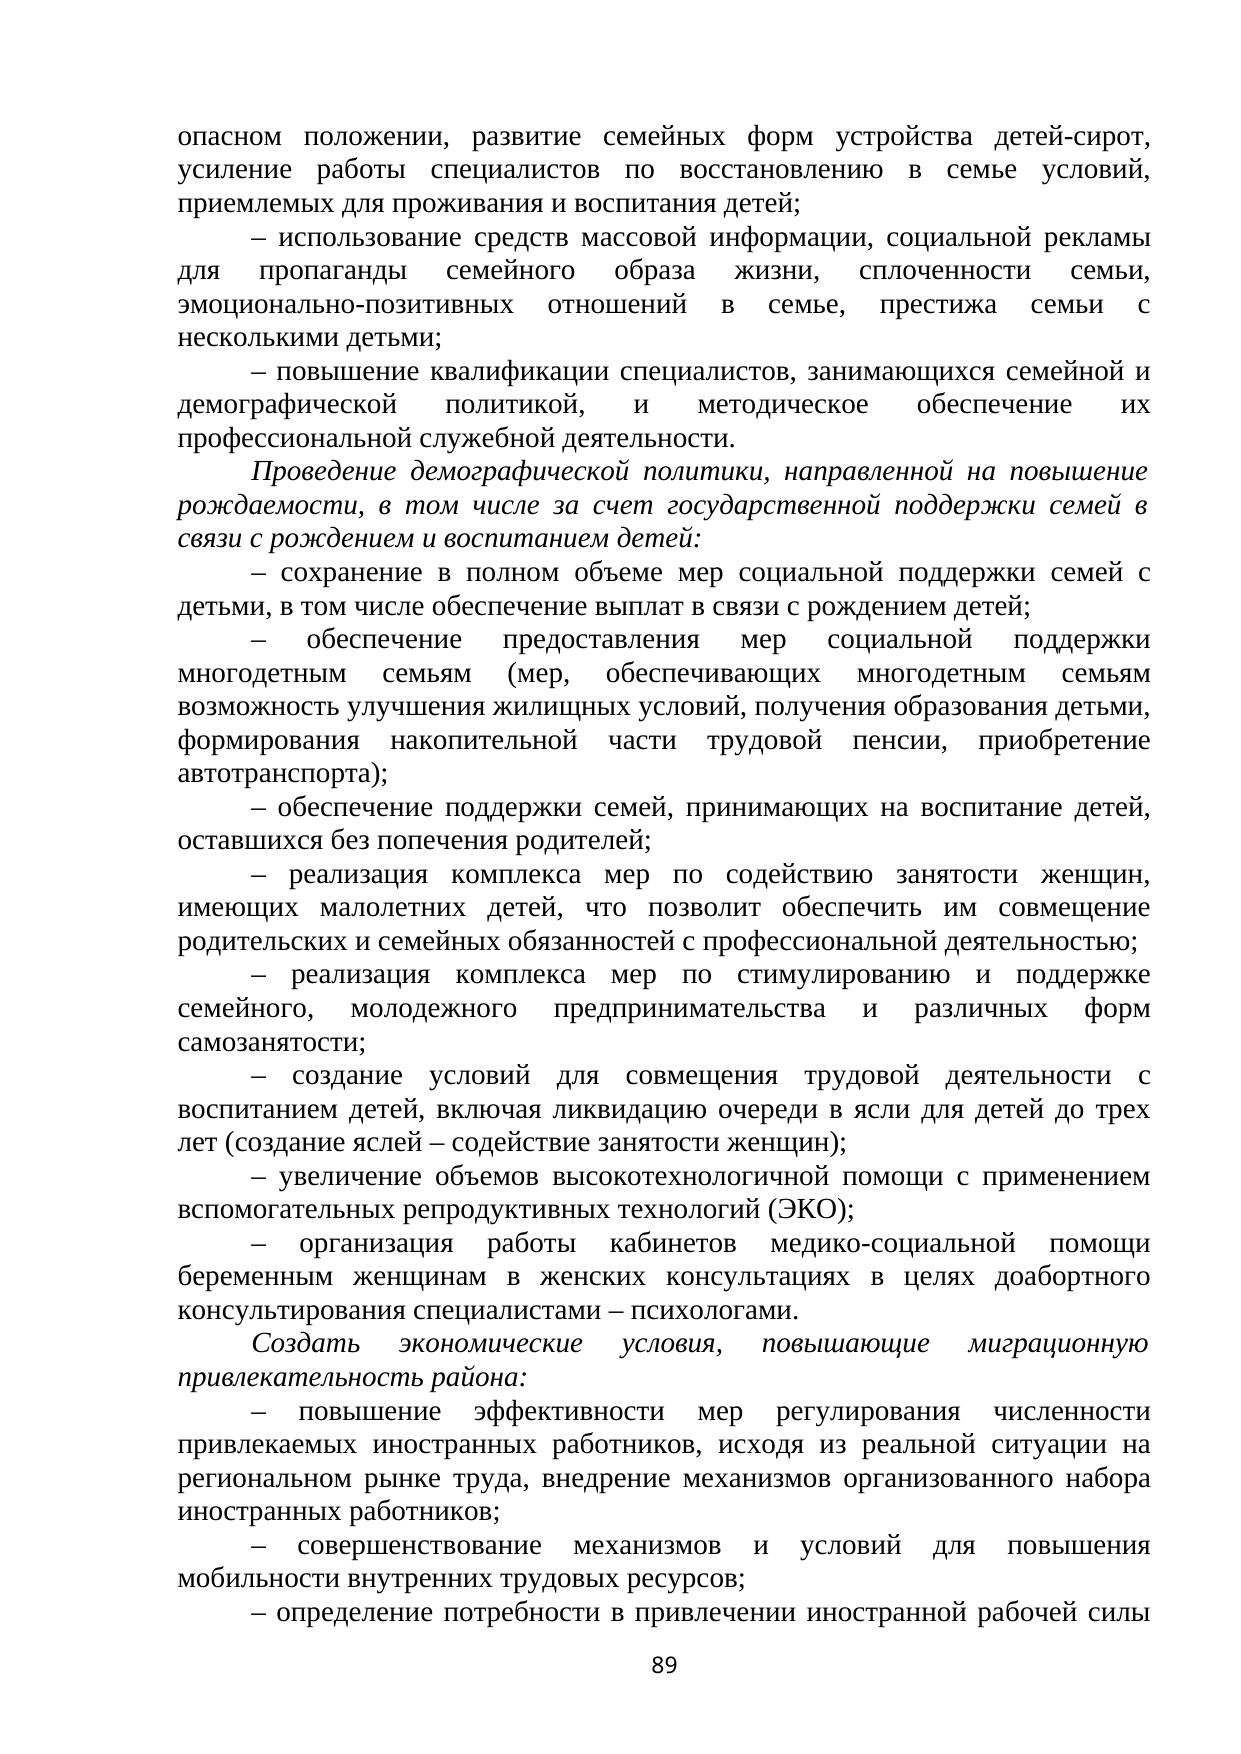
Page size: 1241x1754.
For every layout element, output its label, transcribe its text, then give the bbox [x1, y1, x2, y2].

text ‒ повышение эффективности мер регулирования численности привлекаемых иностранных работников, исходя из реальной ситуации на региональном рынке труда, внедрение механизмов организованного набора иностранных работников; [177, 1393, 1152, 1527]
text Создать экономические условия, повышающие миграционную привлекательность района: [177, 1326, 1152, 1393]
text ‒ реализация комплекса мер по содействию занятости женщин, имеющих малолетних детей, что позволит обеспечить им совмещение родительских и семейных обязанностей с профессиональной деятельностью; [177, 856, 1152, 957]
text ‒ повышение квалификации специалистов, занимающихся семейной и демографической политикой, и методическое обеспечение их профессиональной служебной деятельности. [177, 353, 1152, 453]
text ‒ организация работы кабинетов медико-социальной помощи беременным женщинам в женских консультациях в целях доабортного консультирования специалистами – психологами. [177, 1225, 1152, 1326]
text ‒ обеспечение предоставления мер социальной поддержки многодетным семьям (мер, обеспечивающих многодетным семьям возможность улучшения жилищных условий, получения образования детьми, формирования накопительной части трудовой пенсии, приобретение автотранспорта); [177, 621, 1152, 789]
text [177, 118, 1152, 219]
text ‒ сохранение в полном объеме мер социальной поддержки семей с детьми, в том числе обеспечение выплат в связи с рождением детей; [177, 554, 1152, 621]
text Проведение демографической политики, направленной на повышение рождаемости, в том числе за счет государственной поддержки семей в связи с рождением и воспитанием детей: [177, 453, 1152, 554]
text ‒ реализация комплекса мер по стимулированию и поддержке семейного, молодежного предпринимательства и различных форм самозанятости; [177, 957, 1152, 1057]
text ‒ создание условий для совмещения трудовой деятельности с воспитанием детей, включая ликвидацию очереди в ясли для детей до трех лет (создание яслей – содействие занятости женщин); [177, 1057, 1152, 1158]
text ‒ обеспечение поддержки семей, принимающих на воспитание детей, оставшихся без попечения родителей; [177, 789, 1152, 856]
text ‒ использование средств массовой информации, социальной рекламы для пропаганды семейного образа жизни, сплоченности семьи, эмоционально-позитивных отношений в семье, престижа семьи с несколькими детьми; [177, 219, 1152, 353]
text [177, 1594, 1152, 1627]
text ‒ увеличение объемов высокотехнологичной помощи с применением вспомогательных репродуктивных технологий (ЭКО); [177, 1158, 1152, 1225]
text ‒ совершенствование механизмов и условий для повышения мобильности внутренних трудовых ресурсов; [177, 1527, 1152, 1594]
